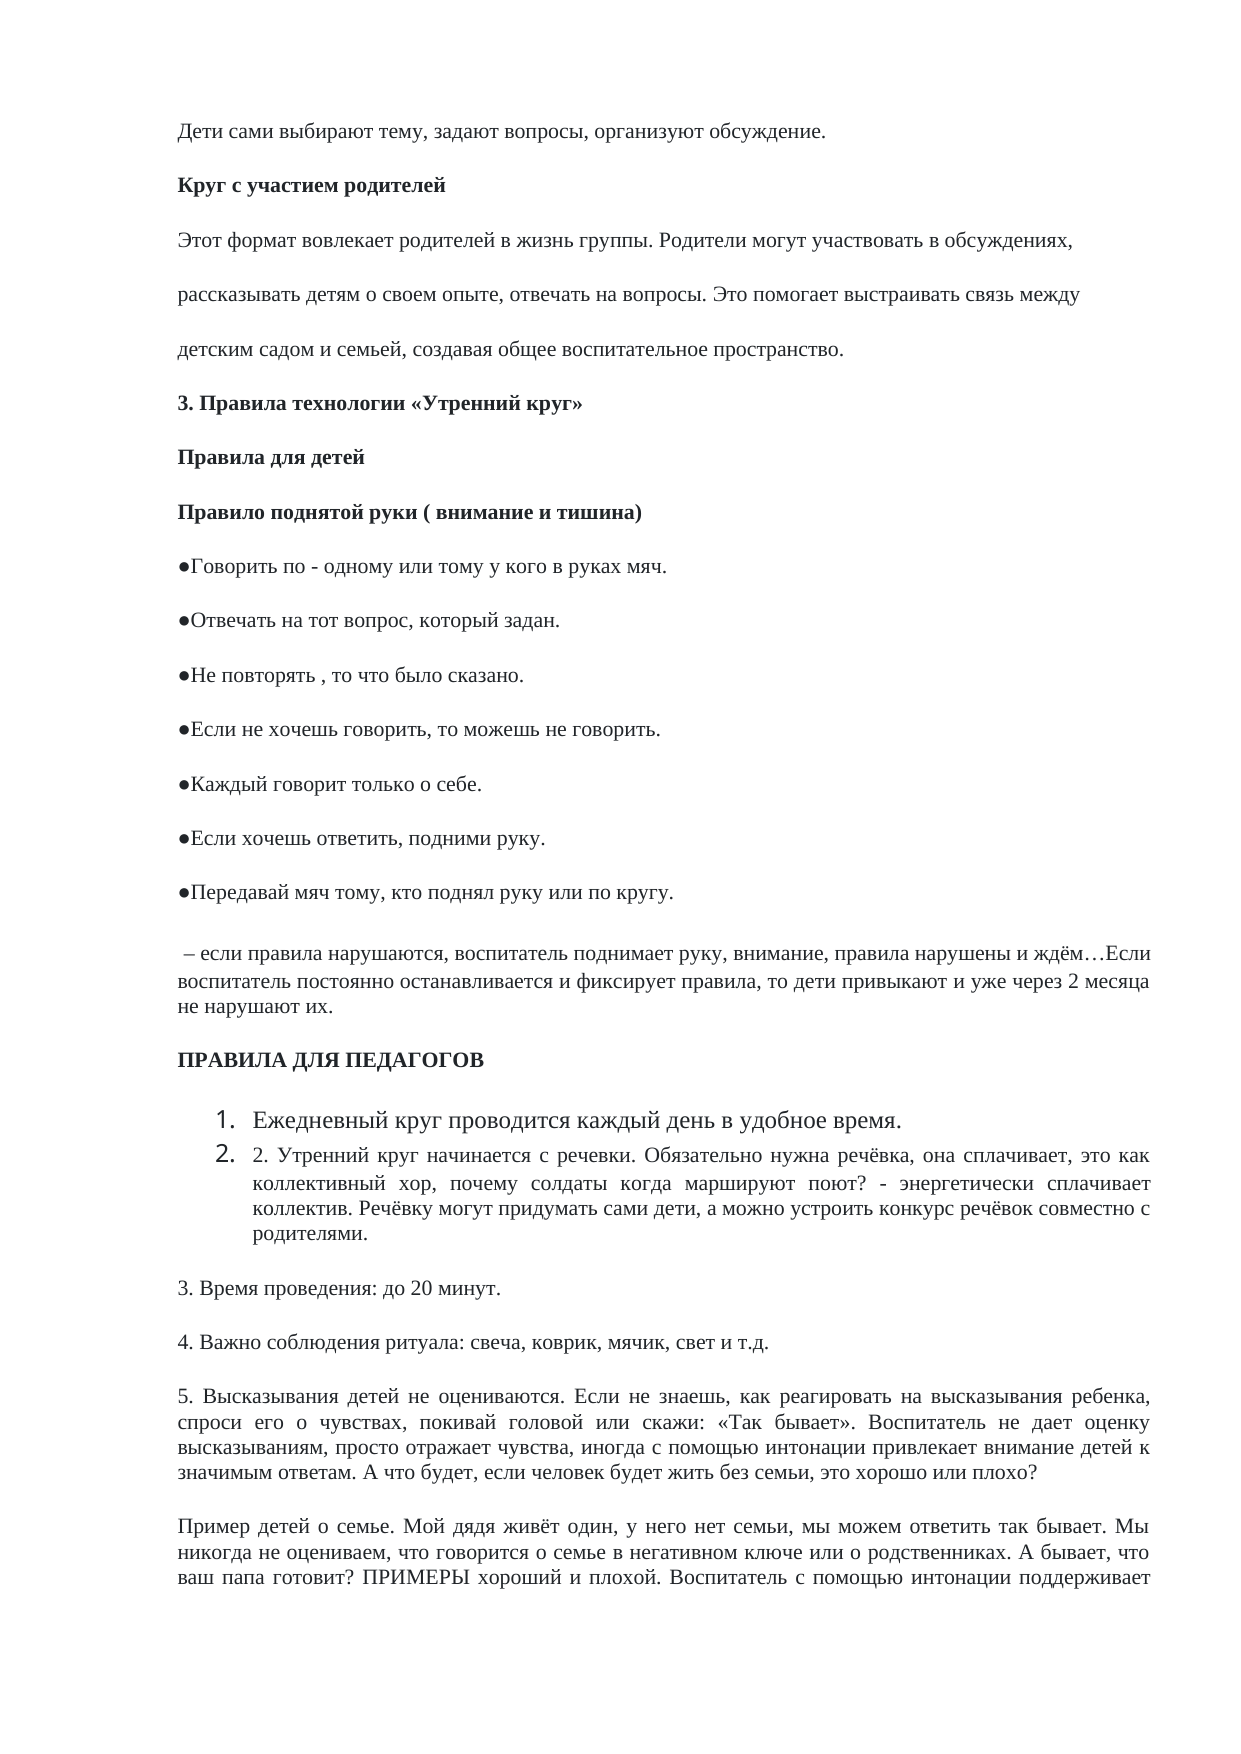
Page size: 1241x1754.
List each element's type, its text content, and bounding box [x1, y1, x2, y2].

text ●Не повторять , то что было сказано. [177, 662, 1152, 687]
text ●Каждый говорит только о себе. [177, 771, 1152, 796]
text ●Если хочешь ответить, подними руку. [177, 825, 1152, 850]
text ПРАВИЛА ДЛЯ ПЕДАГОГОВ [177, 1047, 1152, 1073]
text – если правила нарушаются, воспитатель поднимает руку, внимание, правила нарушены и ждём…Если воспитатель постоянно останавливается и фиксирует правила, то дети привыкают и уже через 2 месяца не нарушают их. [177, 934, 1152, 1018]
text рассказывать детям о своем опыте, отвечать на вопросы. Это помогает выстраивать связь между [177, 281, 1152, 306]
text Правила для детей [177, 444, 1152, 469]
text ●Отвечать на тот вопрос, который задан. [177, 607, 1152, 633]
text 3. Правила технологии «Утренний круг» [177, 390, 1152, 415]
list Ежедневный круг проводится каждый день в удобное время. [215, 1102, 1152, 1136]
text ●Говорить по - одному или тому у кого в руках мяч. [177, 553, 1152, 578]
text Круг с участием родителей [177, 172, 1152, 198]
text 4. Важно соблюдения ритуала: свеча, коврик, мячик, свет и т.д. [177, 1329, 1152, 1354]
text ●Передавай мяч тому, кто поднял руку или по кругу. [177, 879, 1152, 904]
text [177, 1513, 1152, 1589]
text 5. Высказывания детей не оцениваются. Если не знаешь, как реагировать на высказывания ребенка, спроси его о чувствах, покивай головой или скажи: «Так бывает». Воспитатель не дает оценку высказываниям, просто отражает чувства, иногда с помощью интонации привлекает внимание детей к значимым ответам. А что будет, если человек будет жить без семьи, это хорошо или плохо? [177, 1383, 1152, 1484]
text Дети сами выбирают тему, задают вопросы, организуют обсуждение. [177, 118, 1152, 143]
text Правило поднятой руки ( внимание и тишина) [177, 499, 1152, 524]
text 3. Время проведения: до 20 минут. [177, 1275, 1152, 1300]
text Этот формат вовлекает родителей в жизнь группы. Родители могут участвовать в обсуждениях, [177, 227, 1152, 252]
text ●Если не хочешь говорить, то можешь не говорить. [177, 716, 1152, 741]
text детским садом и семьей, создавая общее воспитательное пространство. [177, 336, 1152, 361]
list 2. Утренний круг начинается с речевки. Обязательно нужна речёвка, она сплачивает, это как коллективный хор, почему солдаты когда маршируют поют? - энергетически сплачивает коллектив. Речёвку могут придумать сами дети, а можно устроить конкурс речёвок совместно с родителями. [215, 1136, 1152, 1246]
